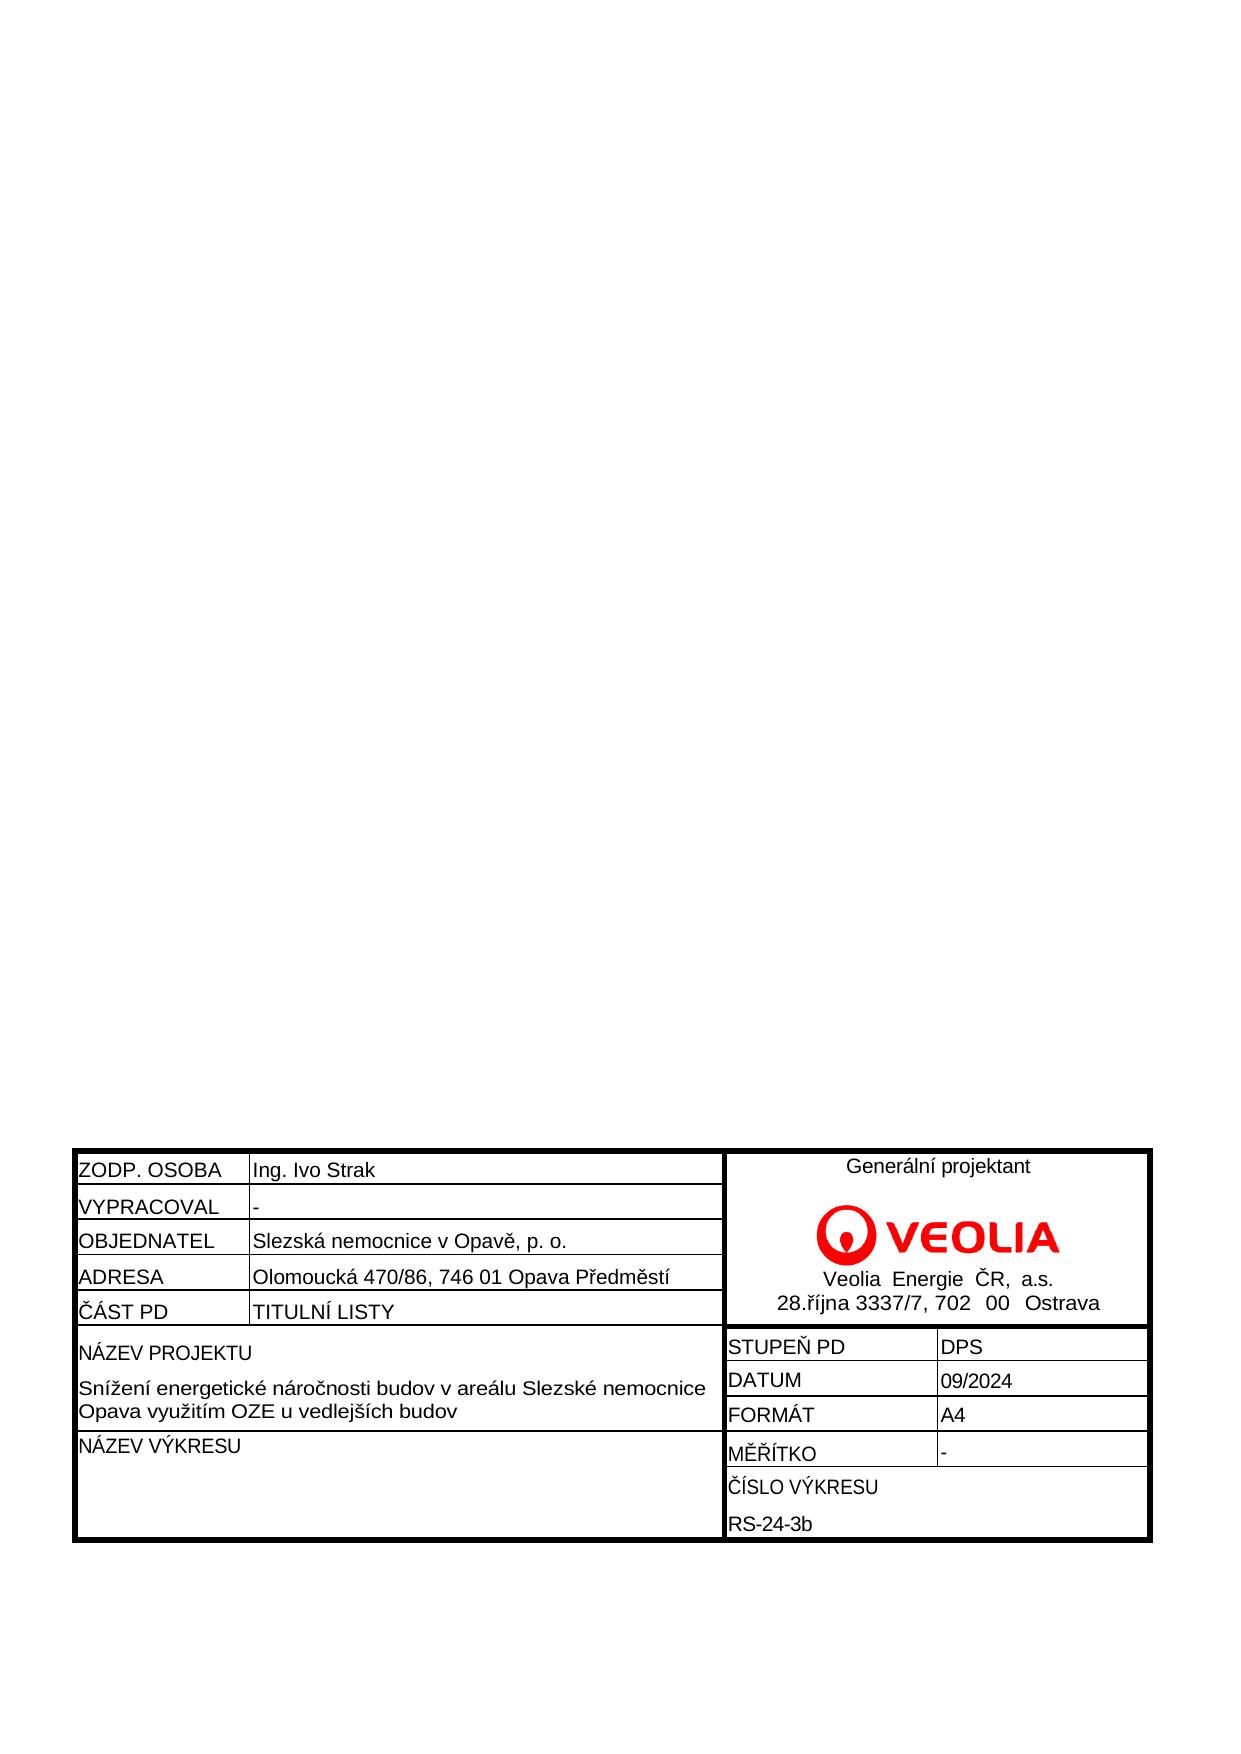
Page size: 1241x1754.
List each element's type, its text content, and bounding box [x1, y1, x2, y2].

table_cell A4 [938, 1397, 1147, 1430]
table_cell STUPEŇ PD [727, 1329, 937, 1360]
picture [811, 1201, 1066, 1268]
table_cell - [938, 1432, 1147, 1466]
table_cell NÁZEV VÝKRESU [78, 1432, 722, 1537]
table_cell Olomoucká 470/86, 746 01 Opava Předměstí [250, 1255, 722, 1289]
table_cell - [250, 1185, 722, 1218]
table_cell VYPRACOVAL [78, 1185, 249, 1218]
table_cell ADRESA [78, 1255, 249, 1289]
table_cell ČÍSLO VÝKRESU RS-24-3b [727, 1467, 1147, 1537]
table_cell OBJEDNATEL [78, 1220, 249, 1253]
table_header ZODP. OSOBA [78, 1154, 249, 1183]
table_cell MĚŘÍTKO [727, 1432, 937, 1466]
table_cell TITULNÍ LISTY [250, 1291, 722, 1324]
table_cell DATUM [727, 1361, 937, 1395]
table_cell NÁZEV PROJEKTU Snížení energetické náročnosti budov v areálu Slezské nemocnice Opava využitím OZE u vedlejších budov [78, 1326, 722, 1430]
table_cell DPS [938, 1329, 1147, 1360]
table_cell 09/2024 [938, 1361, 1147, 1395]
table_header Ing. Ivo Strak [250, 1154, 722, 1183]
table_header Generální projektant Veolia Energie ČR, a.s. 28.října 3337/7, 702 00 Ostrava [727, 1154, 1147, 1324]
table_cell FORMÁT [727, 1397, 937, 1430]
table_cell Slezská nemocnice v Opavě, p. o. [250, 1220, 722, 1253]
table_cell ČÁST PD [78, 1291, 249, 1324]
